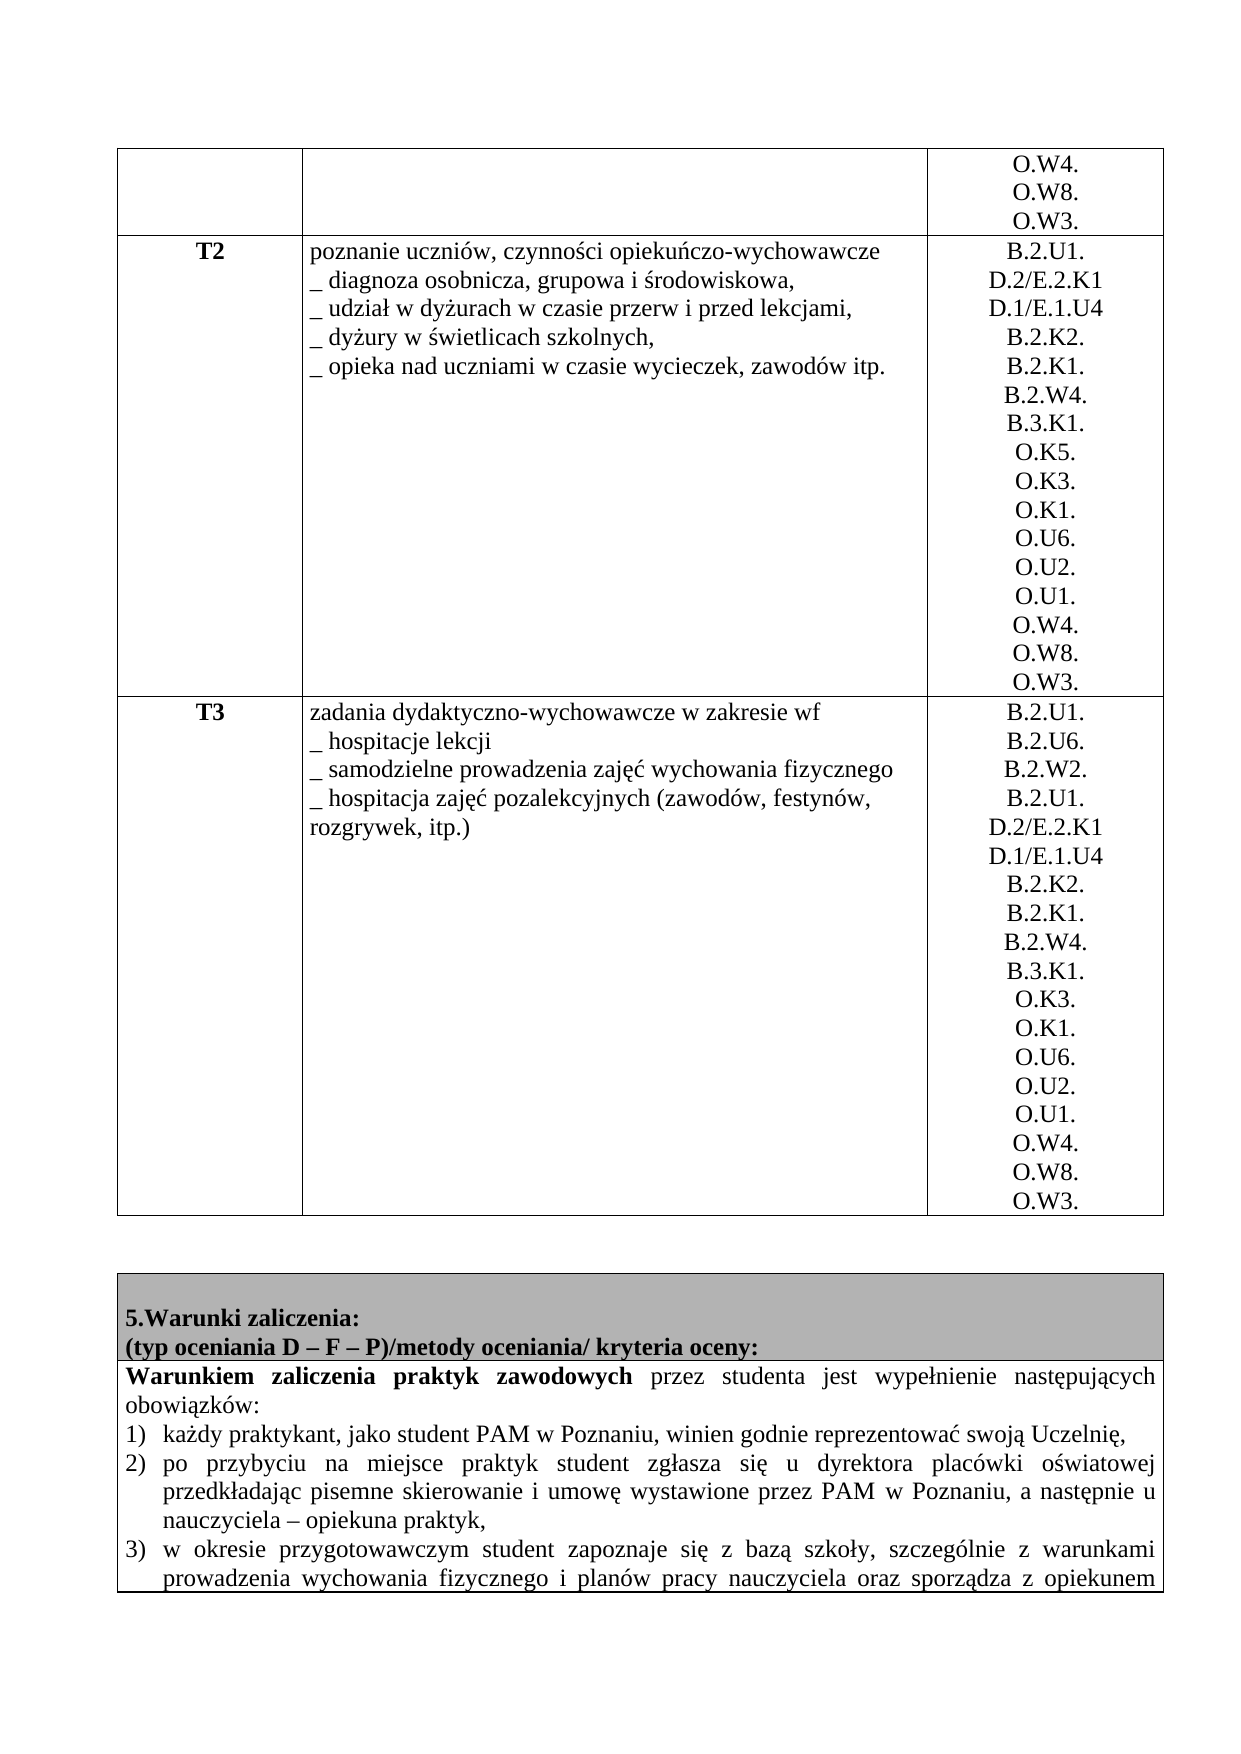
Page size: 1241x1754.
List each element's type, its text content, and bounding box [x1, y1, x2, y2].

table_cell T3 [118, 697, 302, 1214]
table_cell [118, 1361, 1163, 1591]
table_cell B.2.U1. B.2.U6. B.2.W2. B.2.U1. D.2/E.2.K1 D.1/E.1.U4 B.2.K2. B.2.K1. B.2.W4. B.3.K1. O.K3. O.K1. O.U6. O.U2. O.U1. O.W4. O.W8. O.W3. [928, 697, 1163, 1214]
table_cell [928, 149, 1163, 235]
table_cell T1 [118, 149, 302, 235]
table_cell zadania dydaktyczno-wychowawcze w zakresie wf _ hospitacje lekcji _ samodzielne prowadzenia zajęć wychowania fizycznego _ hospitacja zajęć pozalekcyjnych (zawodów, festynów, rozgrywek, itp.) [303, 697, 927, 1214]
table_header 5.Warunki zaliczenia: (typ oceniania D – F – P)/metody oceniania/ kryteria oceny: [118, 1274, 1163, 1360]
table_cell B.2.U1. D.2/E.2.K1 D.1/E.1.U4 B.2.K2. B.2.K1. B.2.W4. B.3.K1. O.K5. O.K3. O.K1. O.U6. O.U2. O.U1. O.W4. O.W8. O.W3. [928, 236, 1163, 696]
table_cell T2 [118, 236, 302, 696]
table_cell poznanie uczniów, czynności opiekuńczo-wychowawcze _ diagnoza osobnicza, grupowa i środowiskowa, _ udział w dyżurach w czasie przerw i przed lekcjami, _ dyżury w świetlicach szkolnych, _ opieka nad uczniami w czasie wycieczek, zawodów itp. [303, 236, 927, 696]
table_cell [303, 149, 927, 235]
